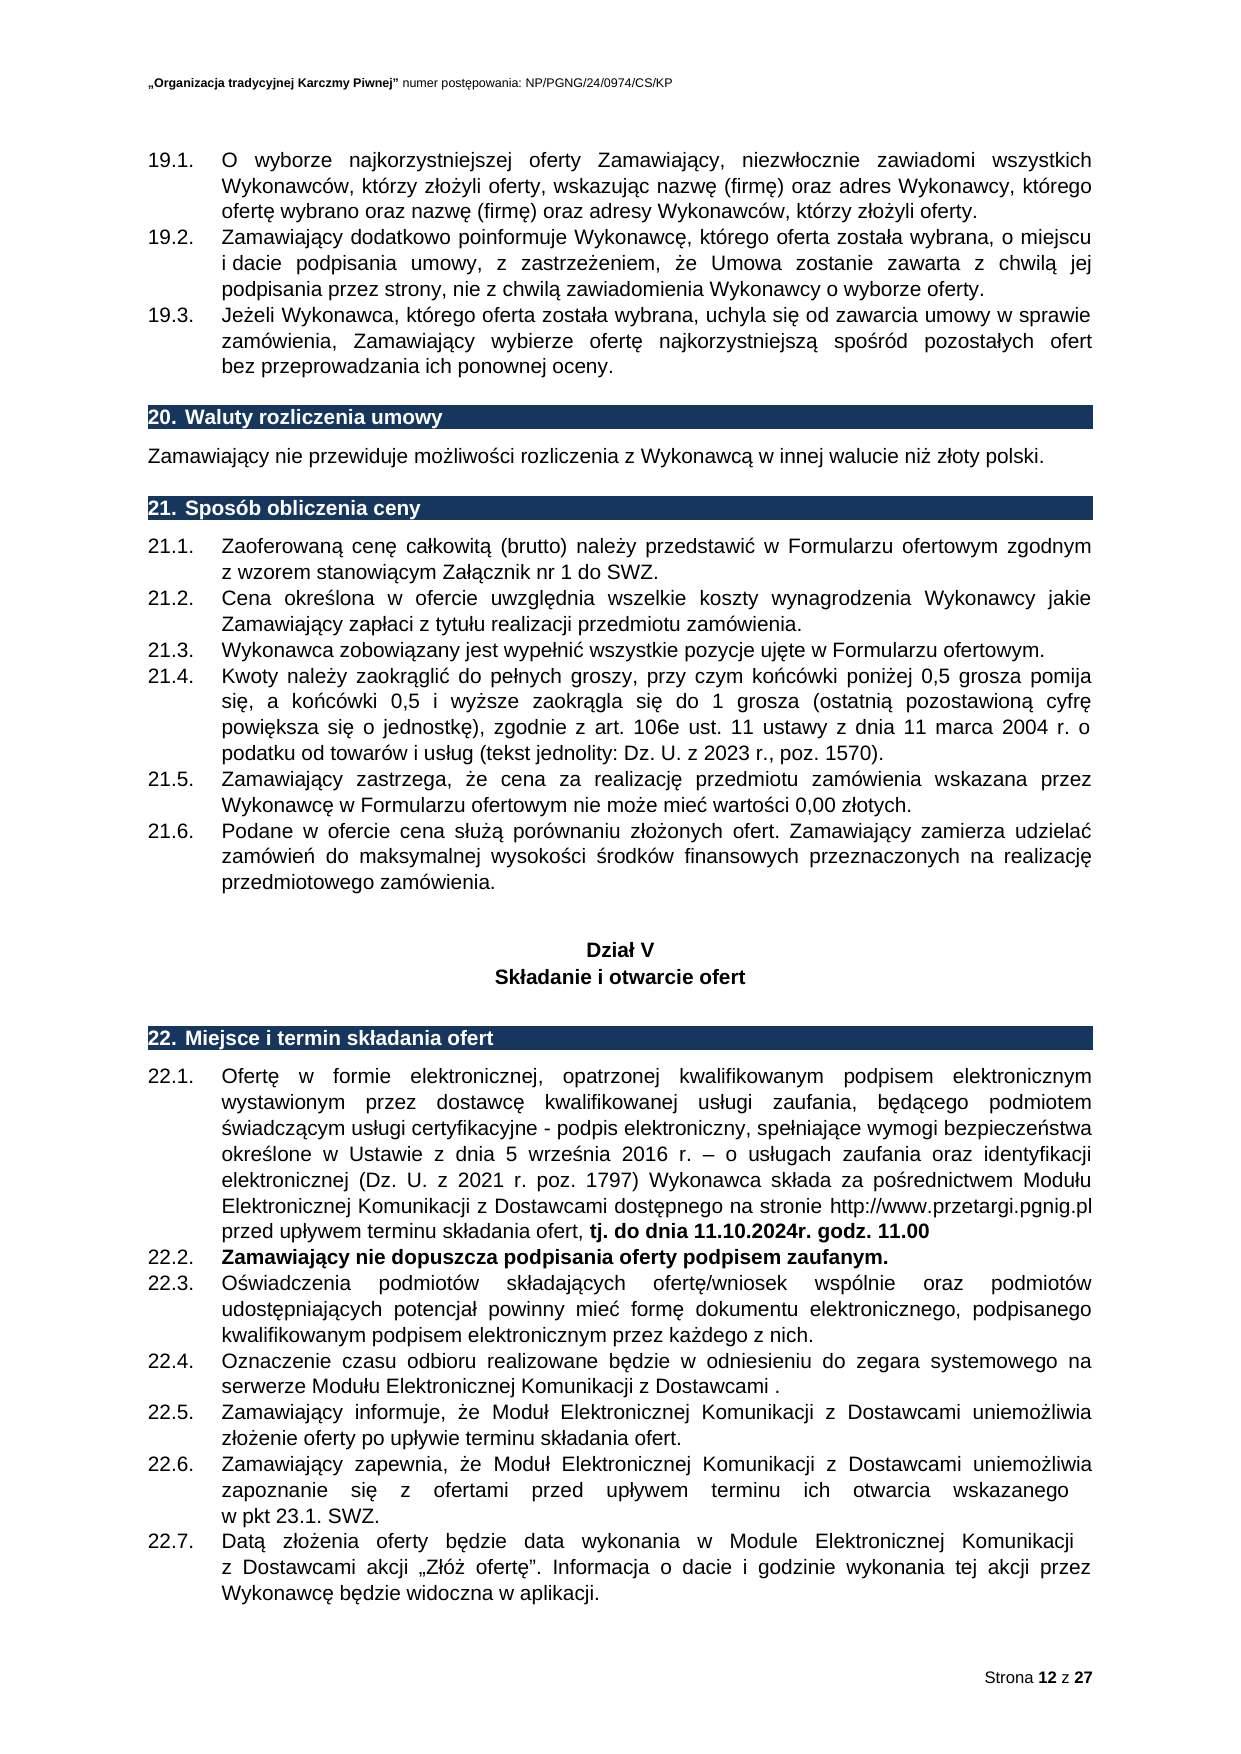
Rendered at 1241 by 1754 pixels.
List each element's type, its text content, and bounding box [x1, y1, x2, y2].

text Zamawiający dodatkowo poinformuje Wykonawcę, którego oferta została wybrana, o miejscu i dacie podpisania umowy, z zastrzeżeniem, że Umowa zostanie zawarta z chwilą jej podpisania przez strony, nie z chwilą zawiadomienia Wykonawcy o wyborze oferty. [148, 225, 1093, 301]
text Oznaczenie czasu odbioru realizowane będzie w odniesieniu do zegara systemowego na serwerze Modułu Elektronicznej Komunikacji z Dostawcami . [148, 1348, 1093, 1398]
text Kwoty należy zaokrąglić do pełnych groszy, przy czym końcówki poniżej 0,5 grosza pomija się, a końcówki 0,5 i wyższe zaokrągla się do 1 grosza (ostatnią pozostawioną cyfrę powiększa się o jednostkę), zgodnie z art. 106e ust. 11 ustawy z dnia 11 marca 2004 r. o podatku od towarów i usług (tekst jednolity: Dz. U. z 2023 r., poz. 1570). [148, 663, 1093, 765]
text Sposób obliczenia ceny [148, 496, 1093, 520]
text Miejsce i termin składania ofert [148, 1026, 1093, 1050]
text Datą złożenia oferty będzie data wykonania w Module Elektronicznej Komunikacji z Dostawcami akcji „Złóż ofertę”. Informacja o dacie i godzinie wykonania tej akcji przez Wykonawcę będzie widoczna w aplikacji. [148, 1529, 1093, 1605]
text Zamawiający informuje, że Moduł Elektronicznej Komunikacji z Dostawcami uniemożliwia złożenie oferty po upływie terminu składania ofert. [148, 1400, 1093, 1450]
text Zaoferowaną cenę całkowitą (brutto) należy przedstawić w Formularzu ofertowym zgodnym z wzorem stanowiącym Załącznik nr 1 do SWZ. [148, 534, 1093, 584]
text Cena określona w ofercie uwzględnia wszelkie koszty wynagrodzenia Wykonawcy jakie Zamawiający zapłaci z tytułu realizacji przedmiotu zamówienia. [148, 586, 1093, 636]
text Ofertę w formie elektronicznej, opatrzonej kwalifikowanym podpisem elektronicznym wystawionym przez dostawcę kwalifikowanej usługi zaufania, będącego podmiotem świadczącym usługi certyfikacyjne - podpis elektroniczny, spełniające wymogi bezpieczeństwa określone w Ustawie z dnia 5 września 2016 r. – o usługach zaufania oraz identyfikacji elektronicznej (Dz. U. z 2021 r. poz. 1797) Wykonawca składa za pośrednictwem Modułu Elektronicznej Komunikacji z Dostawcami dostępnego na stronie http://www.przetargi.pgnig.pl przed upływem terminu składania ofert, tj. do dnia 11.10.2024r. godz. 11.00 [148, 1064, 1093, 1243]
text Oświadczenia podmiotów składających ofertę/wniosek wspólnie oraz podmiotów udostępniających potencjał powinny mieć formę dokumentu elektronicznego, podpisanego kwalifikowanym podpisem elektronicznym przez każdego z nich. [148, 1271, 1093, 1347]
text Podane w ofercie cena służą porównaniu złożonych ofert. Zamawiający zamierza udzielać zamówień do maksymalnej wysokości środków finansowych przeznaczonych na realizację przedmiotowego zamówienia. [148, 818, 1093, 894]
text Zamawiający zastrzega, że cena za realizację przedmiotu zamówienia wskazana przez Wykonawcę w Formularzu ofertowym nie może mieć wartości 0,00 złotych. [148, 767, 1093, 817]
text Zamawiający zapewnia, że Moduł Elektronicznej Komunikacji z Dostawcami uniemożliwia zapoznanie się z ofertami przed upływem terminu ich otwarcia wskazanego w pkt 23.1. SWZ. [148, 1452, 1093, 1527]
text Wykonawca zobowiązany jest wypełnić wszystkie pozycje ujęte w Formularzu ofertowym. [148, 638, 1093, 662]
text Waluty rozliczenia umowy [148, 405, 1093, 429]
text Zamawiający nie dopuszcza podpisania oferty podpisem zaufanym. [148, 1245, 1093, 1269]
text O wyborze najkorzystniejszej oferty Zamawiający, niezwłocznie zawiadomi wszystkich Wykonawców, którzy złożyli oferty, wskazując nazwę (firmę) oraz adres Wykonawcy, którego ofertę wybrano oraz nazwę (firmę) oraz adresy Wykonawców, którzy złożyli oferty. [148, 148, 1093, 223]
text Składanie i otwarcie ofert [148, 965, 1093, 989]
text Zamawiający nie przewiduje możliwości rozliczenia z Wykonawcą w innej walucie niż złoty polski. [148, 443, 1093, 467]
text Dział V [148, 938, 1093, 962]
text Jeżeli Wykonawca, którego oferta została wybrana, uchyla się od zawarcia umowy w sprawie zamówienia, Zamawiający wybierze ofertę najkorzystniejszą spośród pozostałych ofert bez przeprowadzania ich ponownej oceny. [148, 303, 1093, 378]
